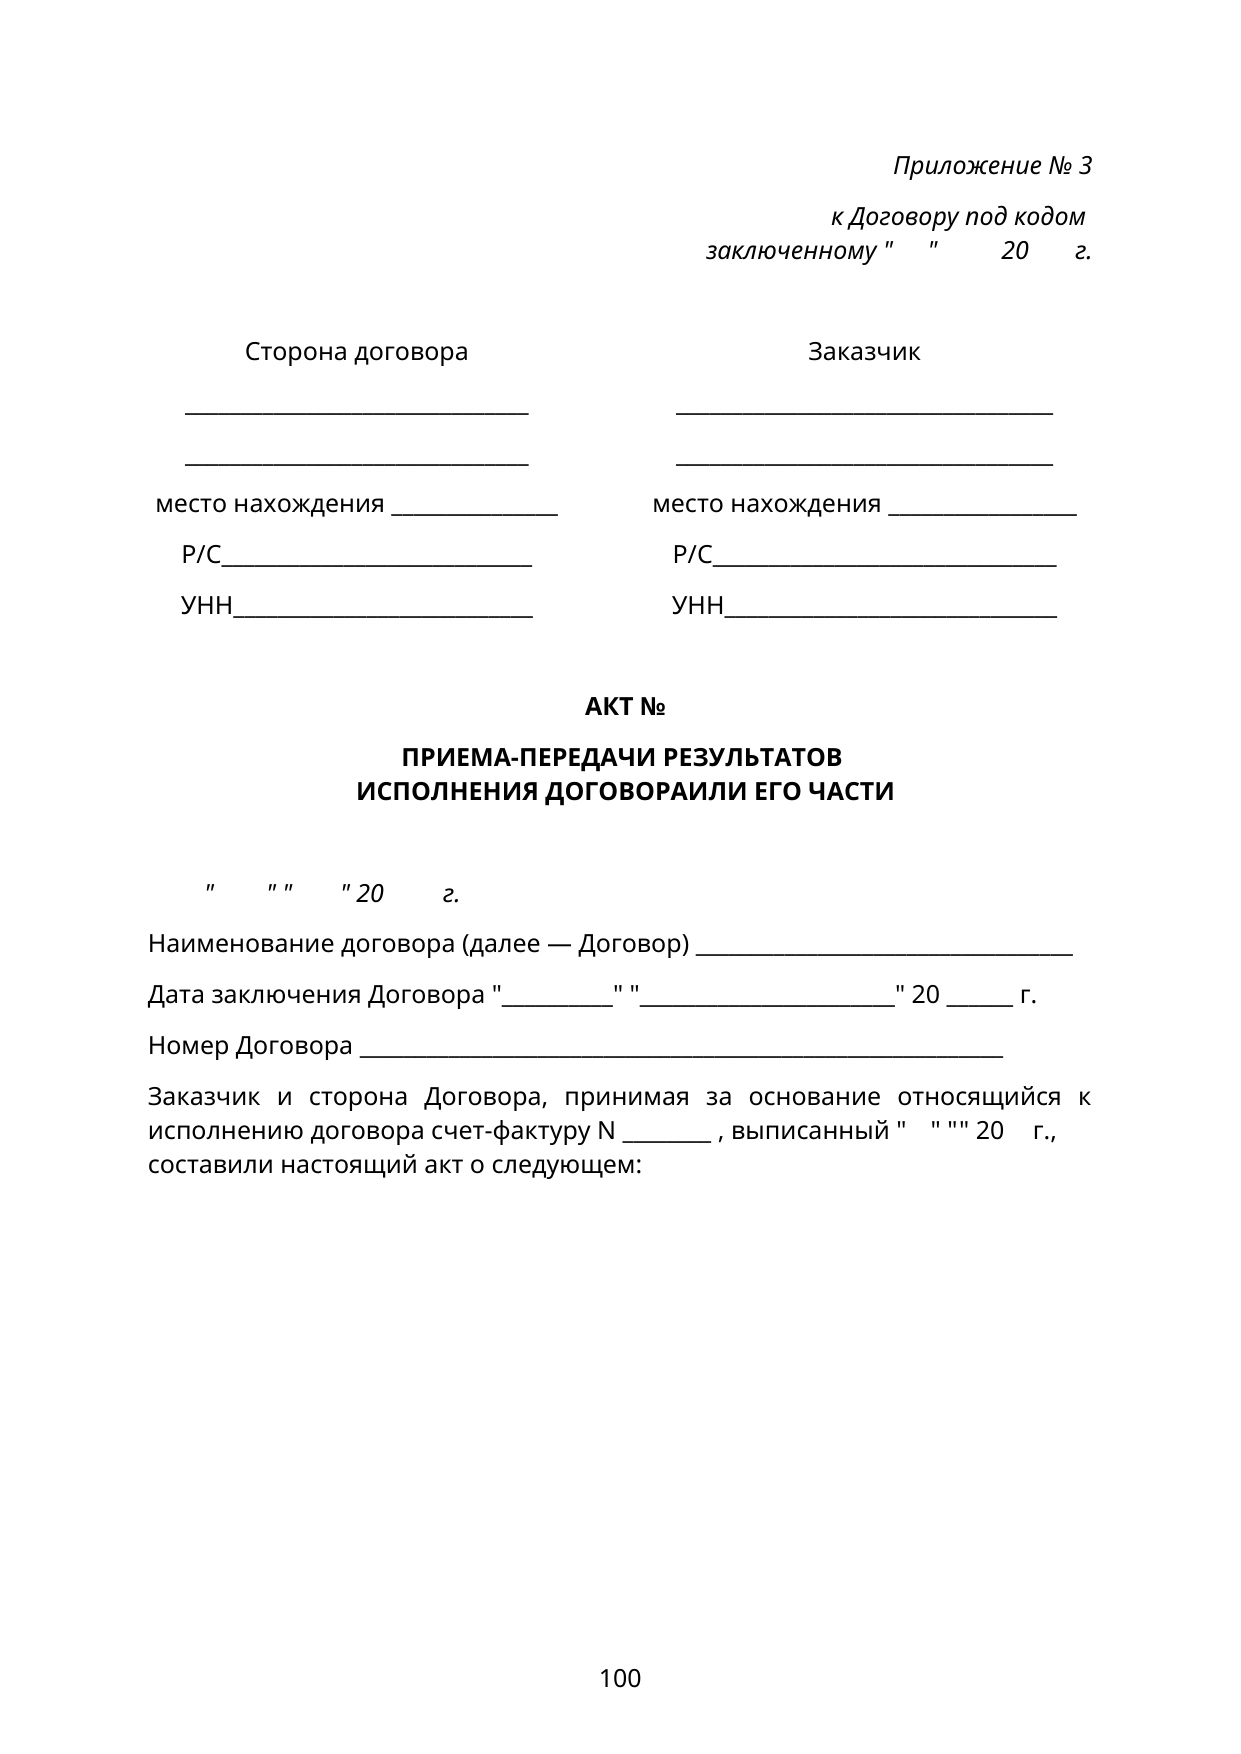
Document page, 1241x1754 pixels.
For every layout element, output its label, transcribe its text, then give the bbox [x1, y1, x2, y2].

text к Договору под кодом заключенному " " 20 г. [148, 198, 1092, 267]
text Приложение № 3 [148, 148, 1092, 182]
text АКТ № [207, 689, 1044, 723]
text ПРИЕМА-ПЕРЕДАЧИ РЕЗУЛЬТАТОВ ИСПОЛНЕНИЯ ДОГОВОРАИЛИ ЕГО ЧАСТИ [207, 740, 1044, 808]
text Заказчик и сторона Договора, принимая за основание относящийся к исполнению договора счет-фактуру N ________ , выписанный " " " " 20 г., составили настоящий акт о следующем: [148, 1078, 1092, 1180]
text Номер Договора __________________________________________________________ [148, 1027, 1092, 1062]
table_header Сторона договора _______________________________ _______________________________ место нахождения _______________ Р/С____________________________ УНН___________________________ [112, 334, 601, 638]
text " " " " 20 г. [148, 875, 1092, 909]
text Дата заключения Договора "__________" "_______________________" 20 ______ г. [148, 977, 1092, 1011]
text Наименование договора (далее — Договор) __________________________________ [148, 926, 1092, 960]
table_header Заказчик __________________________________ __________________________________ место нахождения _________________ Р/С_______________________________ УНН______________________________ [601, 334, 1128, 638]
